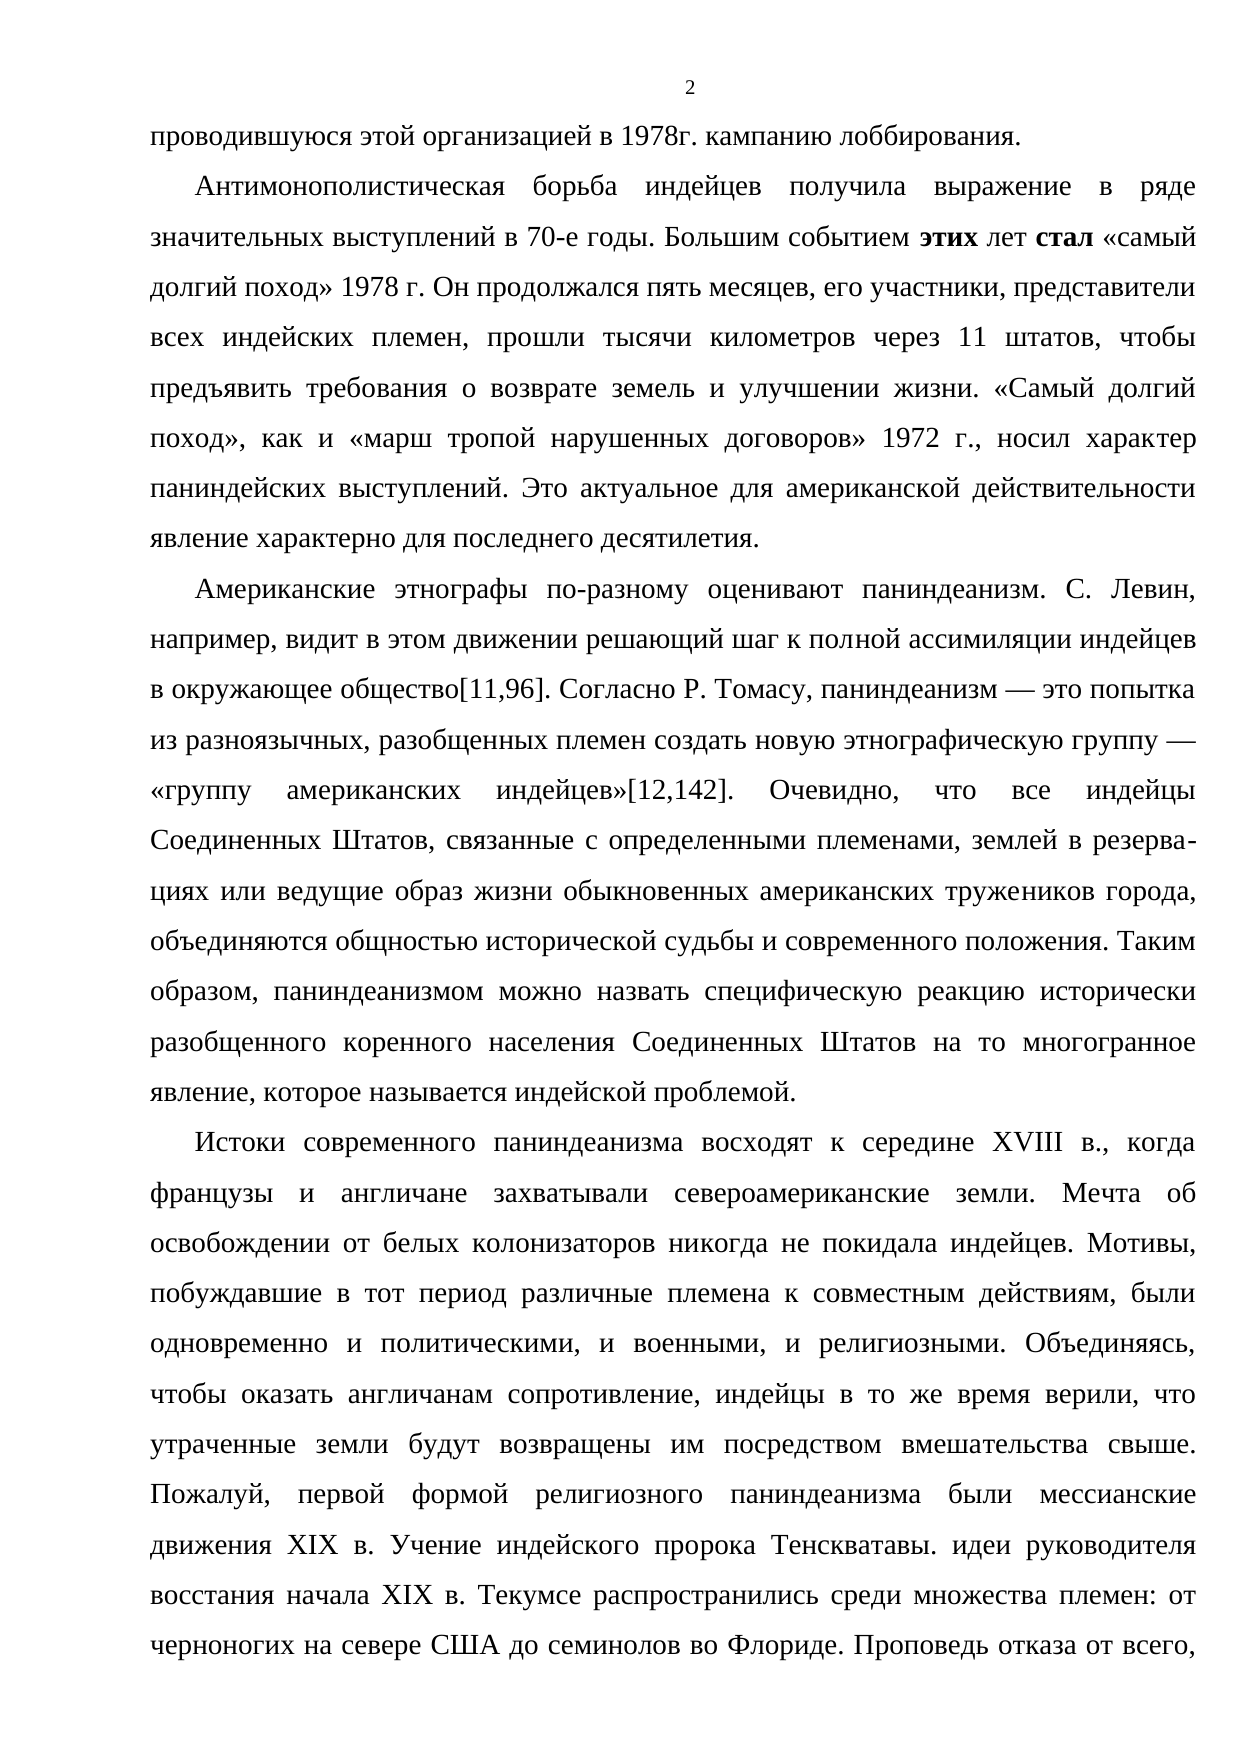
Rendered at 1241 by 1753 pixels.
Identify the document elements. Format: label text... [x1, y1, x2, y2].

text Американские этнографы по-разному оценивают паниндеанизм. С. Левин, например, видит в этом движении решающий шаг к полной ассимиляции индейцев в окружающее общество[11,96]. Согласно Р. Томасу, паниндеанизм — это попытка из разноязычных, разобщенных племен создать новую этнографическую группу — «группу американских индейцев»[12,142]. Очевидно, что все индейцы Соединенных Штатов, связанные с определенными племенами, землей в резервациях или ведущие образ жизни обыкновенных американских тружеников города, объединяются общностью исторической судьбы и современного положения. Таким образом, паниндеанизмом можно назвать специфическую реакцию исторически разобщенного коренного населения Соединенных Штатов на то многогранное явление, которое называется индейской проблемой. [150, 571, 1197, 1108]
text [150, 118, 1197, 152]
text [150, 1124, 1197, 1661]
text Антимонополистическая борьба индейцев получила выражение в ряде значительных выступлений в 70-е годы. Большим событием этих лет стал «самый долгий поход» 1978 г. Он продолжался пять месяцев, его участники, представители всех индейских племен, прошли тысячи километров через 11 штатов, чтобы предъявить требования о возврате земель и улучшении жизни. «Самый долгий поход», как и «марш тропой нарушенных договоров» 1972 г., носил характер паниндейских выступлений. Это актуальное для американской действительности явление характерно для последнего десятилетия. [150, 168, 1197, 554]
